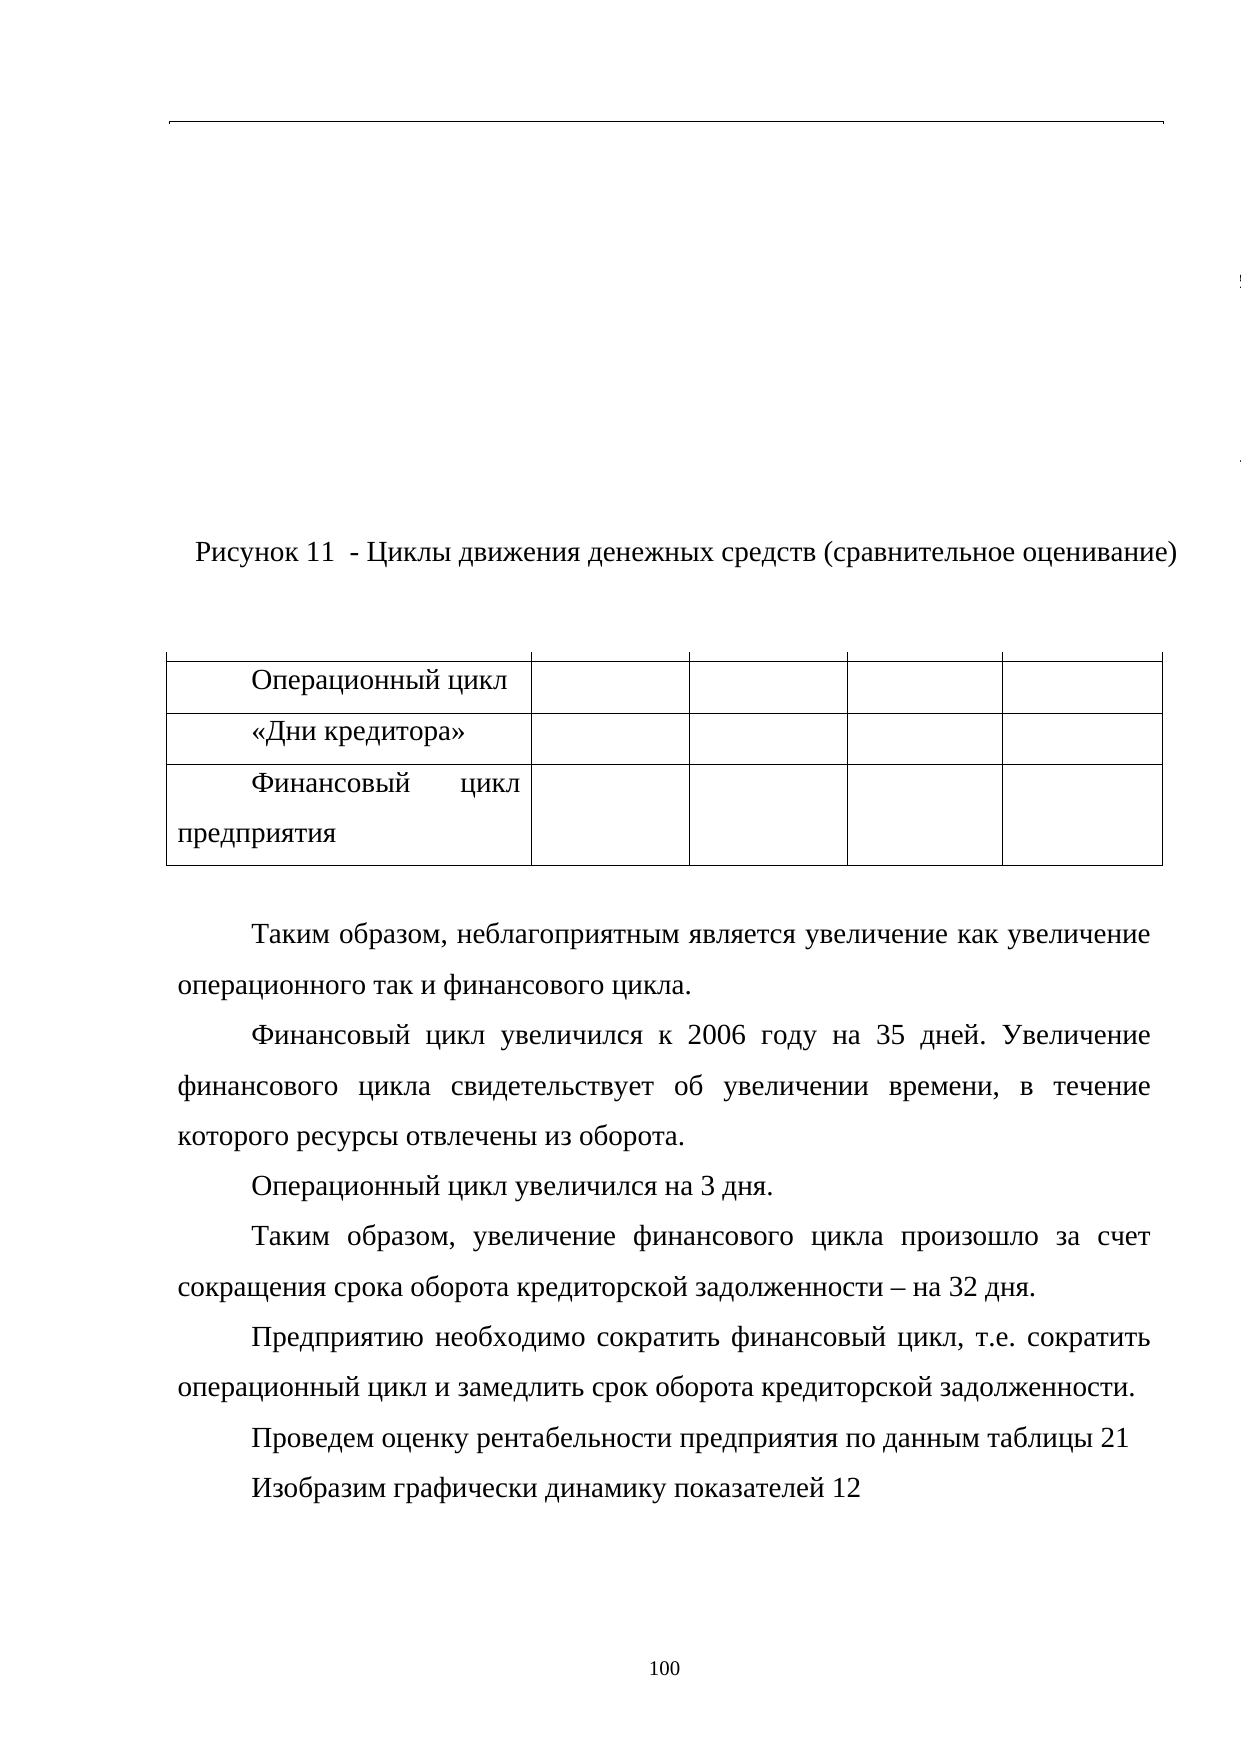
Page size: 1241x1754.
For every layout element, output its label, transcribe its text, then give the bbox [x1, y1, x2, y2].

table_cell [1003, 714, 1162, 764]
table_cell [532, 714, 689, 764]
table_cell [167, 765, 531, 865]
text Таким образом, увеличение финансового цикла произошло за счет сокращения срока оборота кредиторской задолженности – на 32 дня. [177, 1218, 1152, 1302]
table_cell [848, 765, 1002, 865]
text Изобразим графически динамику показателей 12 [177, 1470, 1152, 1504]
text Операционный цикл увеличился на 3 дня. [177, 1168, 1152, 1202]
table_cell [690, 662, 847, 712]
text Финансовый цикл увеличился к 2006 году на 35 дней. Увеличение финансового цикла свидетельствует об увеличении времени, в течение которого ресурсы отвлечены из оборота. [177, 1017, 1152, 1151]
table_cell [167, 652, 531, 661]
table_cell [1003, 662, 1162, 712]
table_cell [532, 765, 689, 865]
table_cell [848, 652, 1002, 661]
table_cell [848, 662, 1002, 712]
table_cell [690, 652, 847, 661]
text Предприятию необходимо сократить финансовый цикл, т.е. сократить операционный цикл и замедлить срок оборота кредиторской задолженности. [177, 1319, 1152, 1403]
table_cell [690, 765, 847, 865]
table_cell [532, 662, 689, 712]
text Проведем оценку рентабельности предприятия по данным таблицы 21 [177, 1420, 1152, 1453]
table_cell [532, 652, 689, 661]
text Таким образом, неблагоприятным является увеличение как увеличение операционного так и финансового цикла. [177, 917, 1152, 1001]
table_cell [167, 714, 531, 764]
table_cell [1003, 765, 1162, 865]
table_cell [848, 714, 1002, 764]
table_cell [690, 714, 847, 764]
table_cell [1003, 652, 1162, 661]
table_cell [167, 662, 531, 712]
